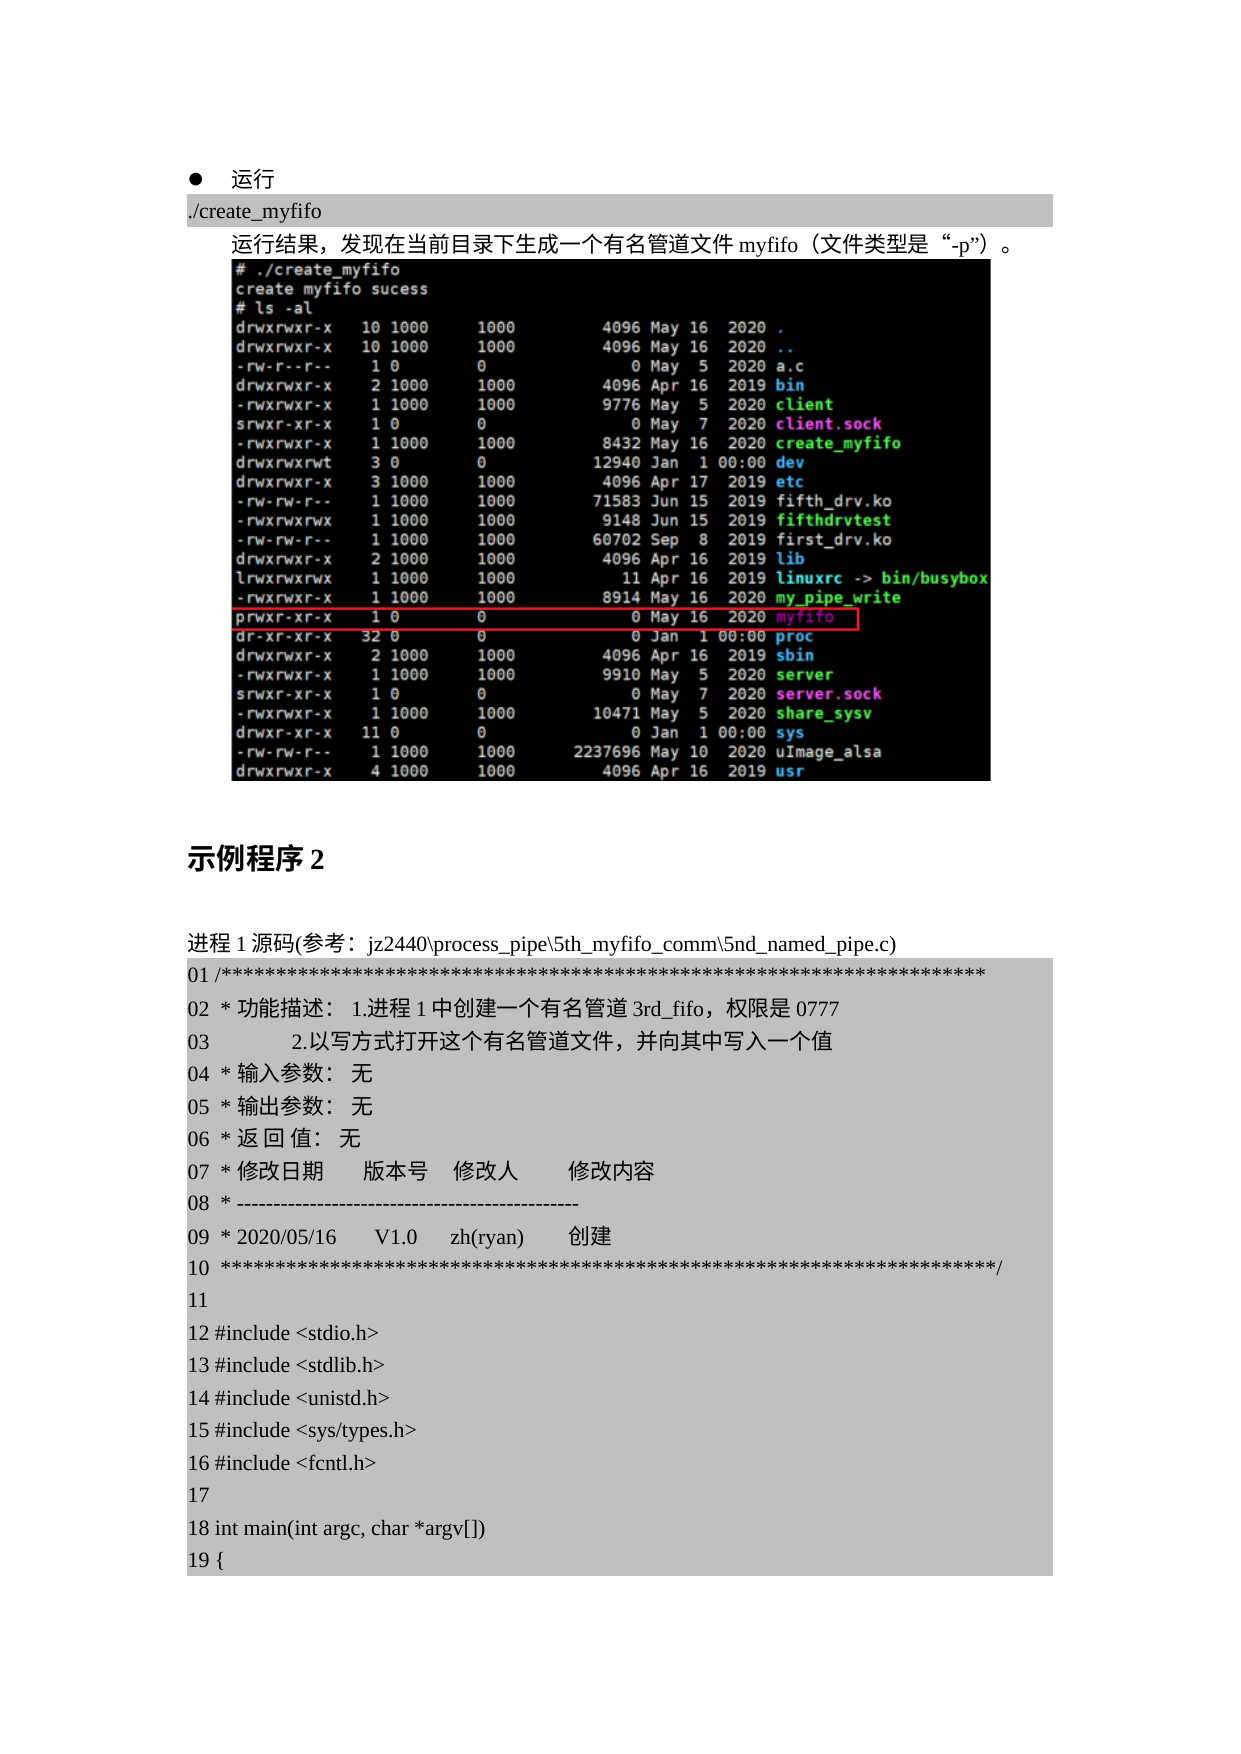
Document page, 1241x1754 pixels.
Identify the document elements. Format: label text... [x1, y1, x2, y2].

subtitle 示例程序2 [187, 824, 1053, 889]
text 19 { [187, 1543, 1053, 1576]
text 03 2.以写方式打开这个有名管道文件，并向其中写入一个值 [187, 1023, 1053, 1056]
text 17 [187, 1478, 1053, 1511]
text 运行结果，发现在当前目录下生成一个有名管道文件myfifo（文件类型是“-p”）。 [187, 227, 1053, 259]
list 运行 [187, 162, 1053, 194]
picture [231, 259, 991, 781]
text 10 ***********************************************************************/ [187, 1251, 1053, 1283]
text 14 #include <unistd.h> [187, 1381, 1053, 1413]
text 05 * 输出参数： 无 [187, 1088, 1053, 1121]
text 进程1源码(参考：jz2440\process_pipe\5th_myfifo_comm\5nd_named_pipe.c) [187, 926, 1053, 958]
text 11 [187, 1283, 1053, 1316]
text 06 * 返 回 值： 无 [187, 1121, 1053, 1153]
text ./create_myfifo [187, 194, 1053, 227]
text 01 /********************************************************************** [187, 958, 1053, 991]
text 15 #include <sys/types.h> [187, 1413, 1053, 1446]
text 13 #include <stdlib.h> [187, 1348, 1053, 1381]
text 16 #include <fcntl.h> [187, 1446, 1053, 1478]
text 04 * 输入参数： 无 [187, 1056, 1053, 1088]
text 18 int main(int argc, char *argv[]) [187, 1511, 1053, 1543]
text 07 * 修改日期 版本号 修改人 修改内容 [187, 1153, 1053, 1186]
text 12 #include <stdio.h> [187, 1316, 1053, 1348]
text 08 * ----------------------------------------------- [187, 1186, 1053, 1218]
text 09 * 2020/05/16 V1.0 zh(ryan) 创建 [187, 1218, 1053, 1251]
text 02 * 功能描述： 1.进程1中创建一个有名管道3rd_fifo，权限是0777 [187, 991, 1053, 1023]
